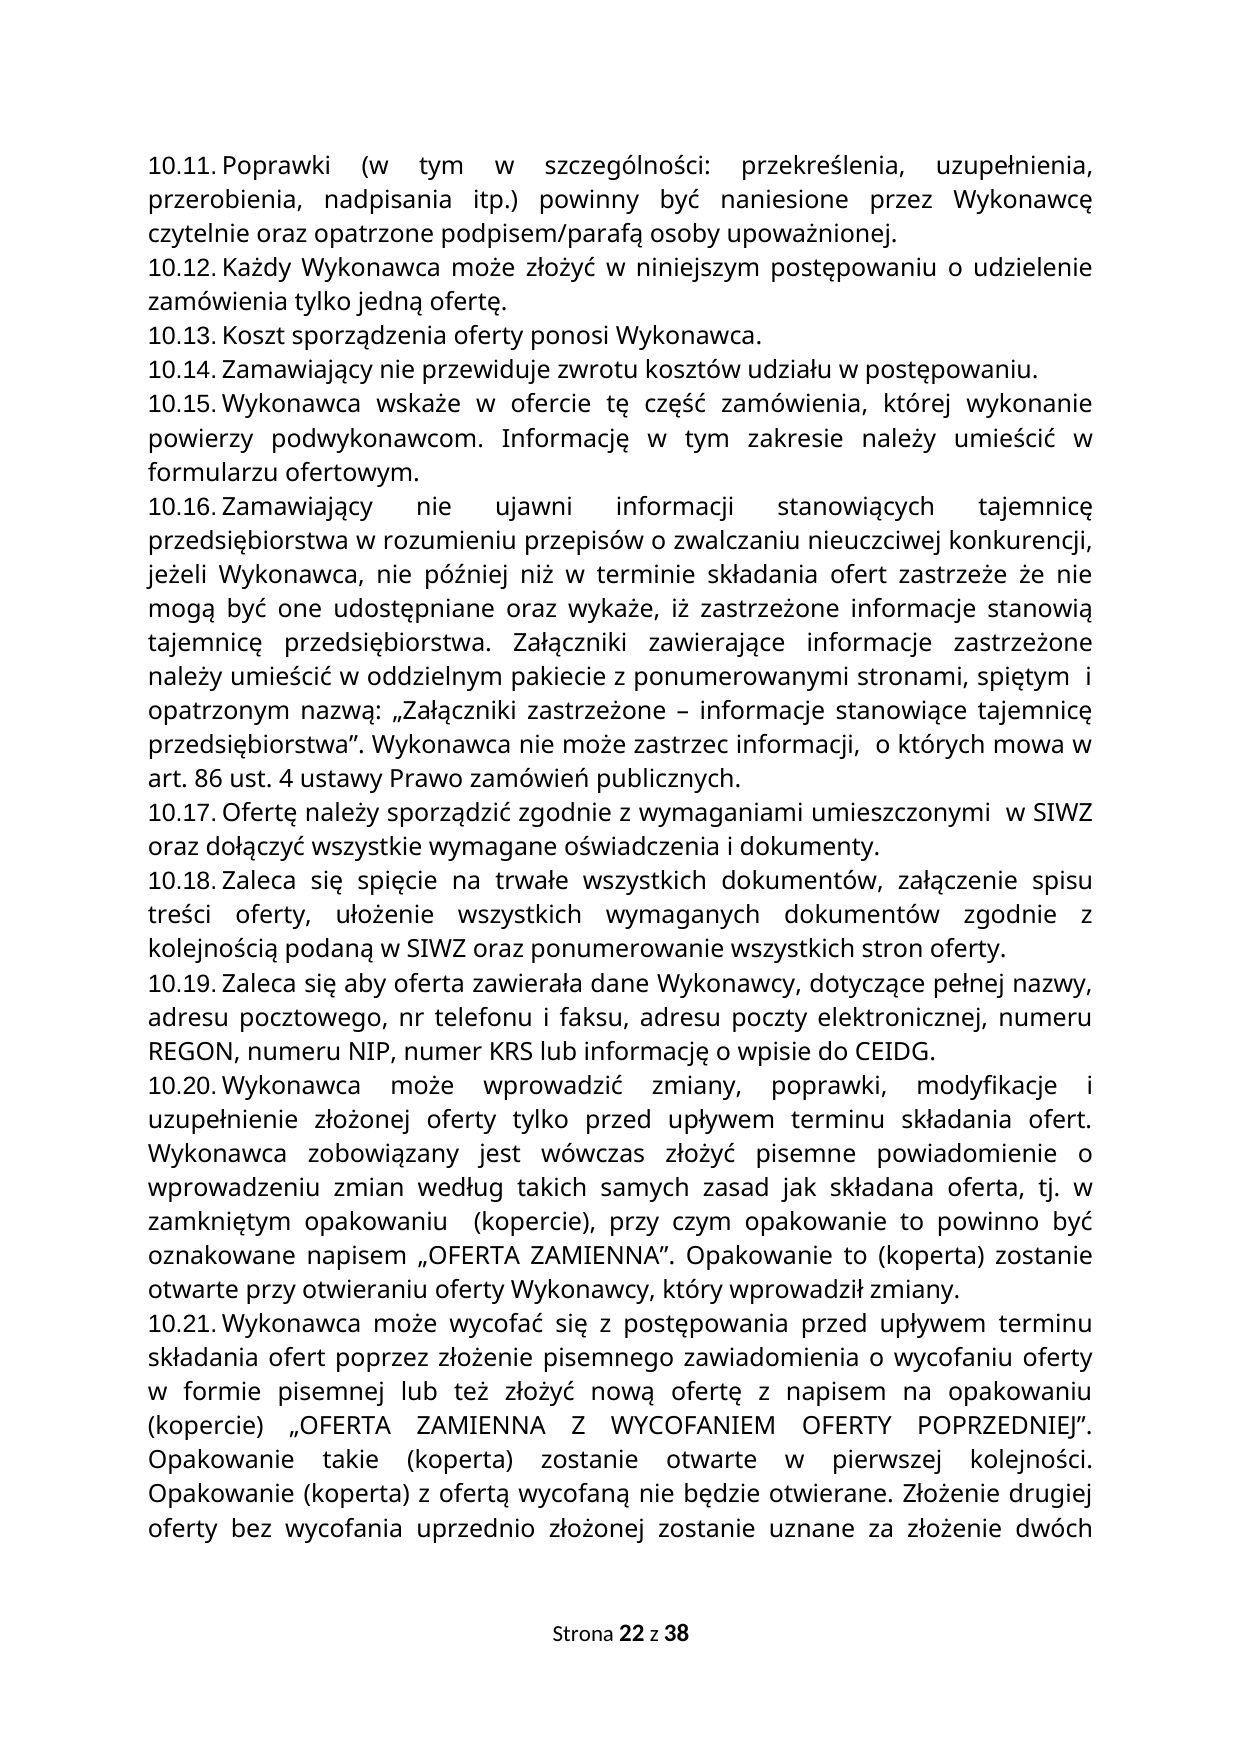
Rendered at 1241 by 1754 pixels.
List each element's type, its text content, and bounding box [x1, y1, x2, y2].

list Zaleca się spięcie na trwałe wszystkich dokumentów, załączenie spisu treści oferty, ułożenie wszystkich wymaganych dokumentów zgodnie z kolejnością podaną w SIWZ oraz ponumerowanie wszystkich stron oferty. [148, 863, 1094, 965]
list Zamawiający nie przewiduje zwrotu kosztów udziału w postępowaniu. [148, 352, 1094, 386]
list Wykonawca może wprowadzić zmiany, poprawki, modyfikacje i uzupełnienie złożonej oferty tylko przed upływem terminu składania ofert. Wykonawca zobowiązany jest wówczas złożyć pisemne powiadomienie o wprowadzeniu zmian według takich samych zasad jak składana oferta, tj. w zamkniętym opakowaniu (kopercie), przy czym opakowanie to powinno być oznakowane napisem „OFERTA ZAMIENNA”. Opakowanie to (koperta) zostanie otwarte przy otwieraniu oferty Wykonawcy, który wprowadził zmiany. [148, 1067, 1094, 1306]
list Poprawki (w tym w szczególności: przekreślenia, uzupełnienia, przerobienia, nadpisania itp.) powinny być naniesione przez Wykonawcę czytelnie oraz opatrzone podpisem/parafą osoby upoważnionej. [148, 148, 1094, 250]
list Wykonawca wskaże w ofercie tę część zamówienia, której wykonanie powierzy podwykonawcom. Informację w tym zakresie należy umieścić w formularzu ofertowym. [148, 386, 1094, 488]
list Każdy Wykonawca może złożyć w niniejszym postępowaniu o udzielenie zamówienia tylko jedną ofertę. [148, 250, 1094, 318]
list Ofertę należy sporządzić zgodnie z wymaganiami umieszczonymi w SIWZ oraz dołączyć wszystkie wymagane oświadczenia i dokumenty. [148, 795, 1094, 863]
list Zamawiający nie ujawni informacji stanowiących tajemnicę przedsiębiorstwa w rozumieniu przepisów o zwalczaniu nieuczciwej konkurencji, jeżeli Wykonawca, nie później niż w terminie składania ofert zastrzeże że nie mogą być one udostępniane oraz wykaże, iż zastrzeżone informacje stanowią tajemnicę przedsiębiorstwa. Załączniki zawierające informacje zastrzeżone należy umieścić w oddzielnym pakiecie z ponumerowanymi stronami, spiętym i opatrzonym nazwą: „Załączniki zastrzeżone – informacje stanowiące tajemnicę przedsiębiorstwa”. Wykonawca nie może zastrzec informacji, o których mowa w art. 86 ust. 4 ustawy Prawo zamówień publicznych. [148, 488, 1094, 795]
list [148, 1306, 1094, 1544]
list Zaleca się aby oferta zawierała dane Wykonawcy, dotyczące pełnej nazwy, adresu pocztowego, nr telefonu i faksu, adresu poczty elektronicznej, numeru REGON, numeru NIP, numer KRS lub informację o wpisie do CEIDG. [148, 965, 1094, 1067]
list Koszt sporządzenia oferty ponosi Wykonawca. [148, 318, 1094, 352]
